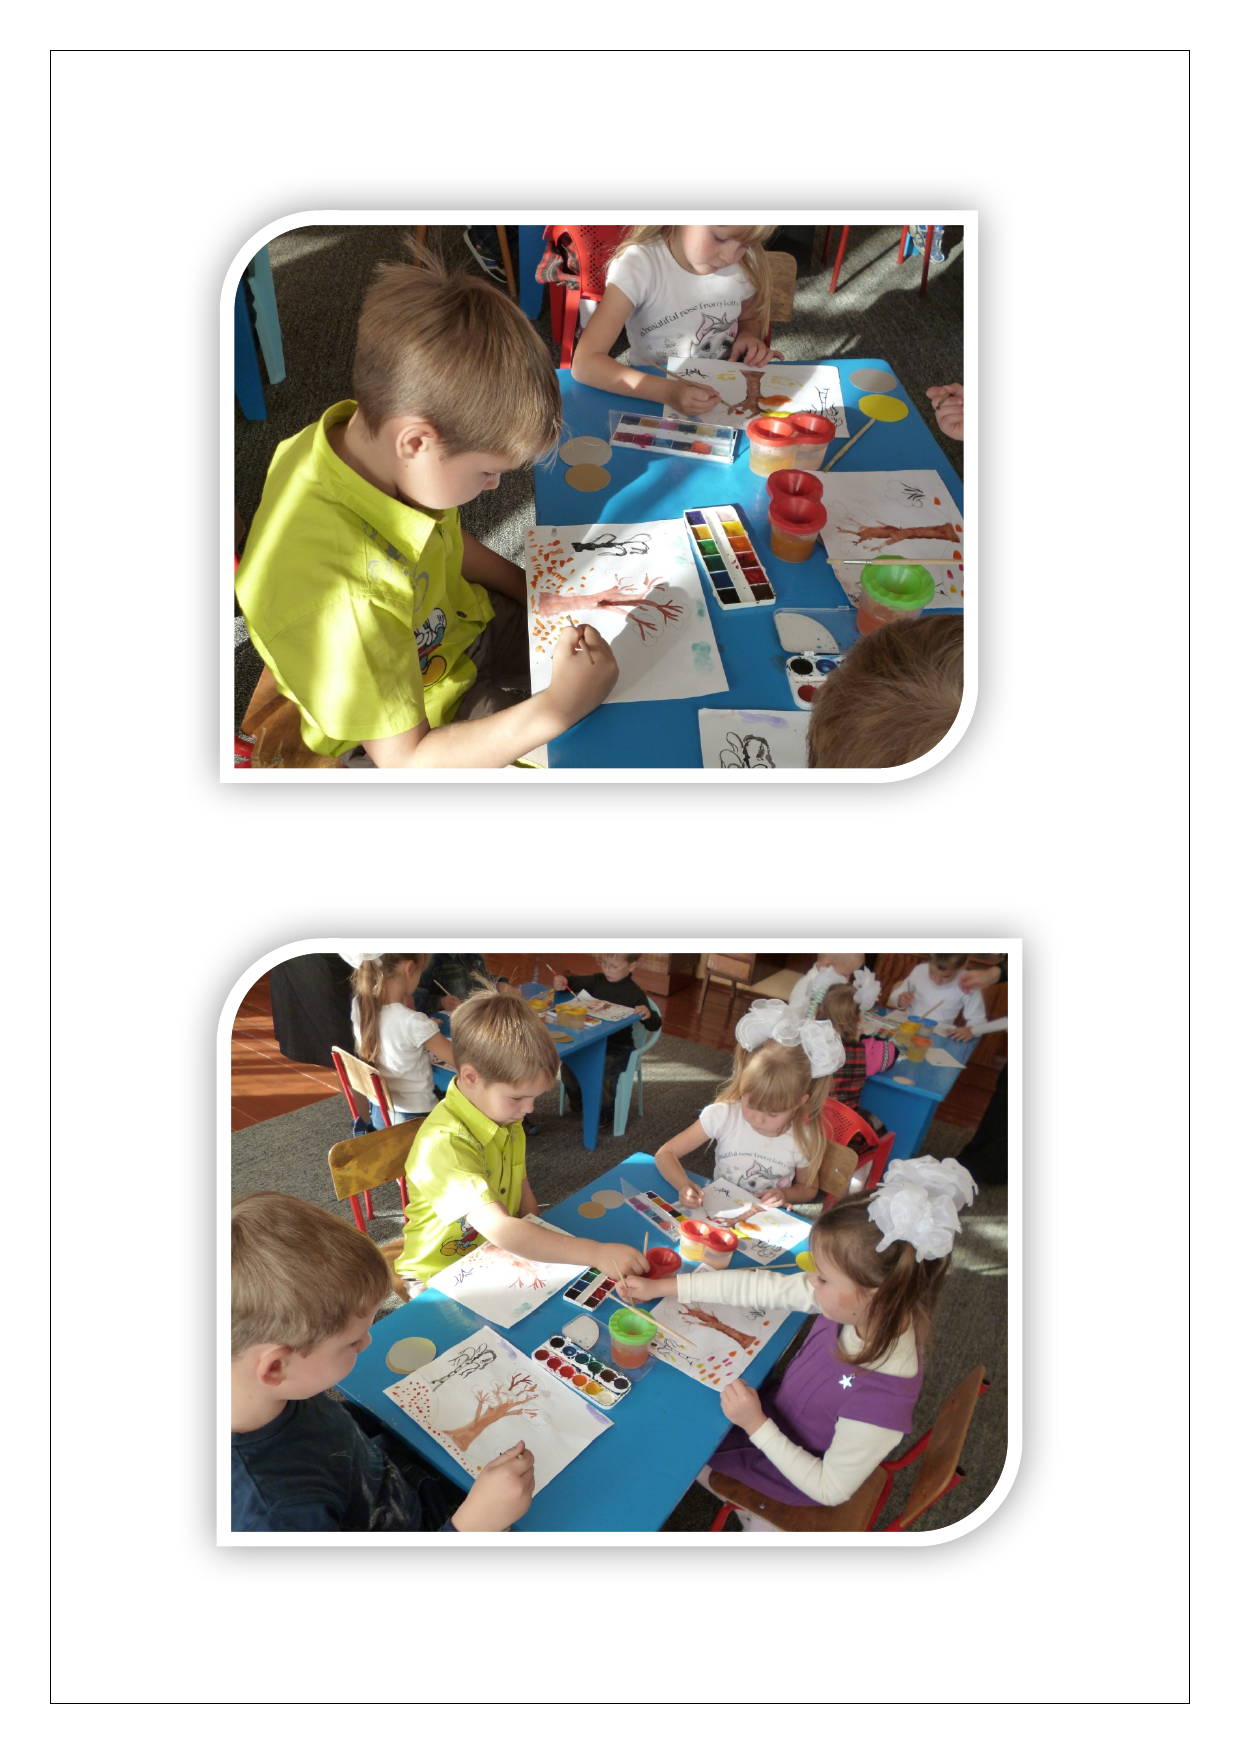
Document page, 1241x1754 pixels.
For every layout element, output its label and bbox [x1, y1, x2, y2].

picture [232, 954, 1007, 1531]
picture [235, 226, 963, 768]
